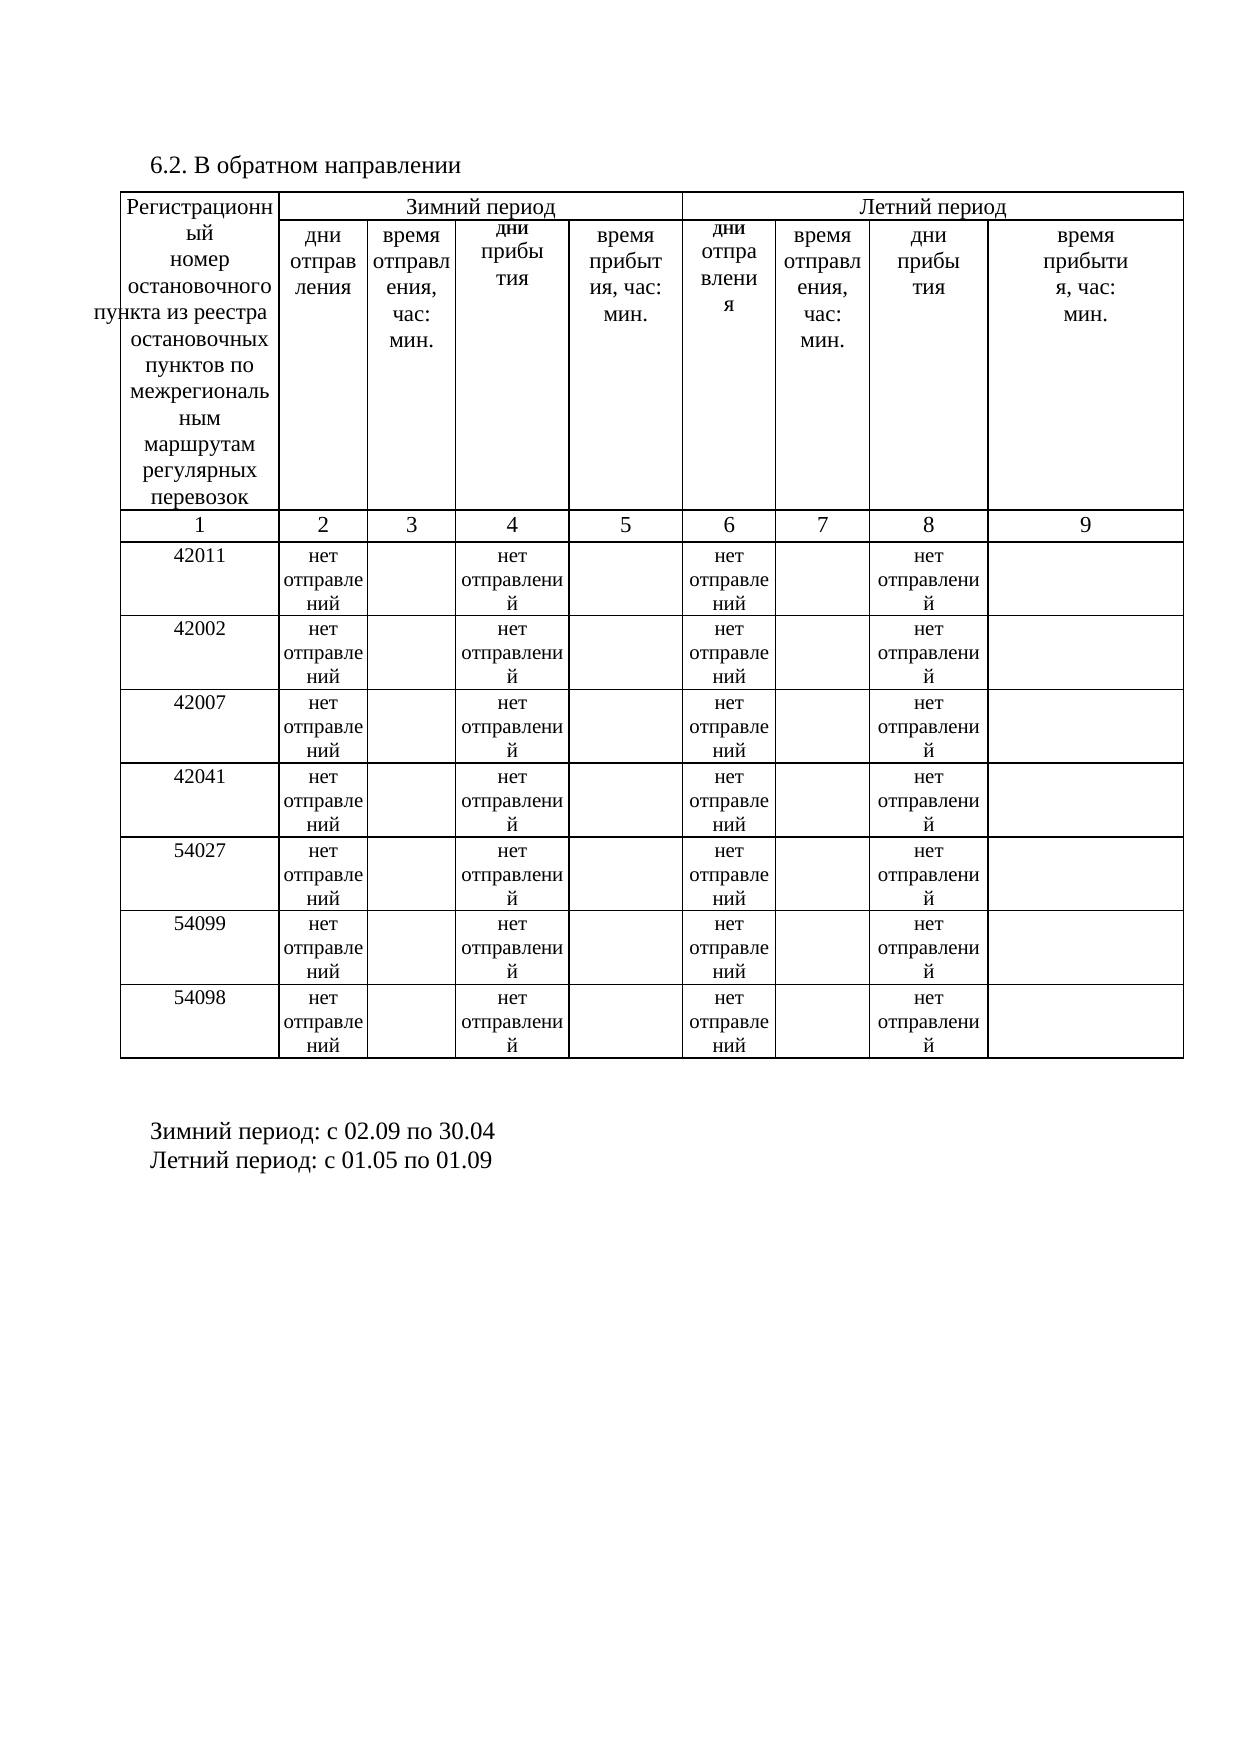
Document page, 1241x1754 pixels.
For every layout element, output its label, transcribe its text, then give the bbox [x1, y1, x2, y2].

table_cell нет отправлений [683, 911, 775, 983]
table_cell 3 [368, 511, 455, 541]
table_cell нет отправлений [870, 838, 987, 910]
table_cell нет отправлений [870, 911, 987, 983]
table_cell [368, 764, 455, 836]
table_cell [570, 764, 682, 836]
table_cell [776, 764, 869, 836]
table_cell [989, 690, 1183, 762]
table_cell [989, 838, 1183, 910]
table_cell время прибыти я, час: мин. [989, 221, 1183, 509]
table_cell нет отправлений [683, 690, 775, 762]
table_cell 4 [456, 511, 568, 541]
table_cell 54027 [121, 838, 278, 910]
table_cell 54098 [121, 985, 278, 1057]
table_cell нет отправлений [870, 616, 987, 688]
table_cell 42002 [121, 616, 278, 688]
table_cell нет отправлений [280, 838, 367, 910]
table_cell нет отправлений [870, 690, 987, 762]
table_cell нет отправлений [280, 616, 367, 688]
table_cell 6 [683, 511, 775, 541]
table_cell [776, 543, 869, 615]
table_cell [570, 911, 682, 983]
table_cell нет отправлений [456, 911, 568, 983]
table_cell [776, 616, 869, 688]
table_cell нет отправлений [280, 690, 367, 762]
table_cell дни отправ ления [280, 221, 367, 509]
table_cell 42041 [121, 764, 278, 836]
table_cell нет отправлений [280, 911, 367, 983]
table_cell [368, 543, 455, 615]
table_cell 8 [870, 511, 987, 541]
table_cell нет отправлений [870, 764, 987, 836]
table_cell нет отправлений [456, 838, 568, 910]
table_cell [989, 616, 1183, 688]
table_cell [368, 985, 455, 1057]
table_cell [368, 690, 455, 762]
table_cell нет отправлений [870, 543, 987, 615]
table_cell нет отправлений [456, 985, 568, 1057]
table_cell время отправл ения, час: мин. [776, 221, 869, 509]
table_cell нет отправлений [280, 764, 367, 836]
table_cell [776, 985, 869, 1057]
table_cell 54099 [121, 911, 278, 983]
table_cell [368, 616, 455, 688]
table_cell нет отправлений [280, 543, 367, 615]
table_cell 42007 [121, 690, 278, 762]
table_cell [570, 543, 682, 615]
table_cell [989, 764, 1183, 836]
table_cell 7 [776, 511, 869, 541]
table_cell [570, 838, 682, 910]
table_cell 42011 [121, 543, 278, 615]
table_cell нет отправлений [456, 616, 568, 688]
table_cell нет отправлений [683, 985, 775, 1057]
table_cell [989, 543, 1183, 615]
table_cell [776, 838, 869, 910]
table_cell нет отправлений [456, 764, 568, 836]
table_cell нет отправлений [683, 543, 775, 615]
table_cell нет отправлений [683, 838, 775, 910]
table_cell нет отправлений [683, 616, 775, 688]
table_cell 9 [989, 511, 1183, 541]
table_header Зимний период [280, 193, 682, 219]
table_cell [776, 690, 869, 762]
text Зимний период: с 02.09 по 30.04 [150, 1116, 1090, 1145]
text 6.2. В обратном направлении [150, 150, 1090, 179]
table_header Регистрационный номер остановочного пункта из реестра остановочных пунктов по межрегиональным маршрутам регулярных перевозок [121, 193, 278, 509]
table_cell [989, 985, 1183, 1057]
table_cell нет отправлений [280, 985, 367, 1057]
table_cell время отправл ения, час: мин. [368, 221, 455, 509]
table_cell ДНИ отпра влени я [683, 221, 775, 509]
table_cell [989, 911, 1183, 983]
table_cell 5 [570, 511, 682, 541]
table_cell [368, 911, 455, 983]
table_cell время прибыт ия, час: мин. [570, 221, 682, 509]
table_header Летний период [683, 193, 1183, 219]
table_cell нет отправлений [456, 543, 568, 615]
table_cell [570, 690, 682, 762]
table_cell [776, 911, 869, 983]
table_cell 2 [280, 511, 367, 541]
table_cell нет отправлений [870, 985, 987, 1057]
table_cell 1 [121, 511, 278, 541]
table_cell [570, 985, 682, 1057]
table_cell нет отправлений [456, 690, 568, 762]
table_cell [570, 616, 682, 688]
text Летний период: с 01.05 по 01.09 [150, 1145, 1090, 1174]
table_cell ДНИ прибы тия [456, 221, 568, 509]
table_cell [368, 838, 455, 910]
table_cell нет отправлений [683, 764, 775, 836]
table_cell дни прибы тия [870, 221, 987, 509]
